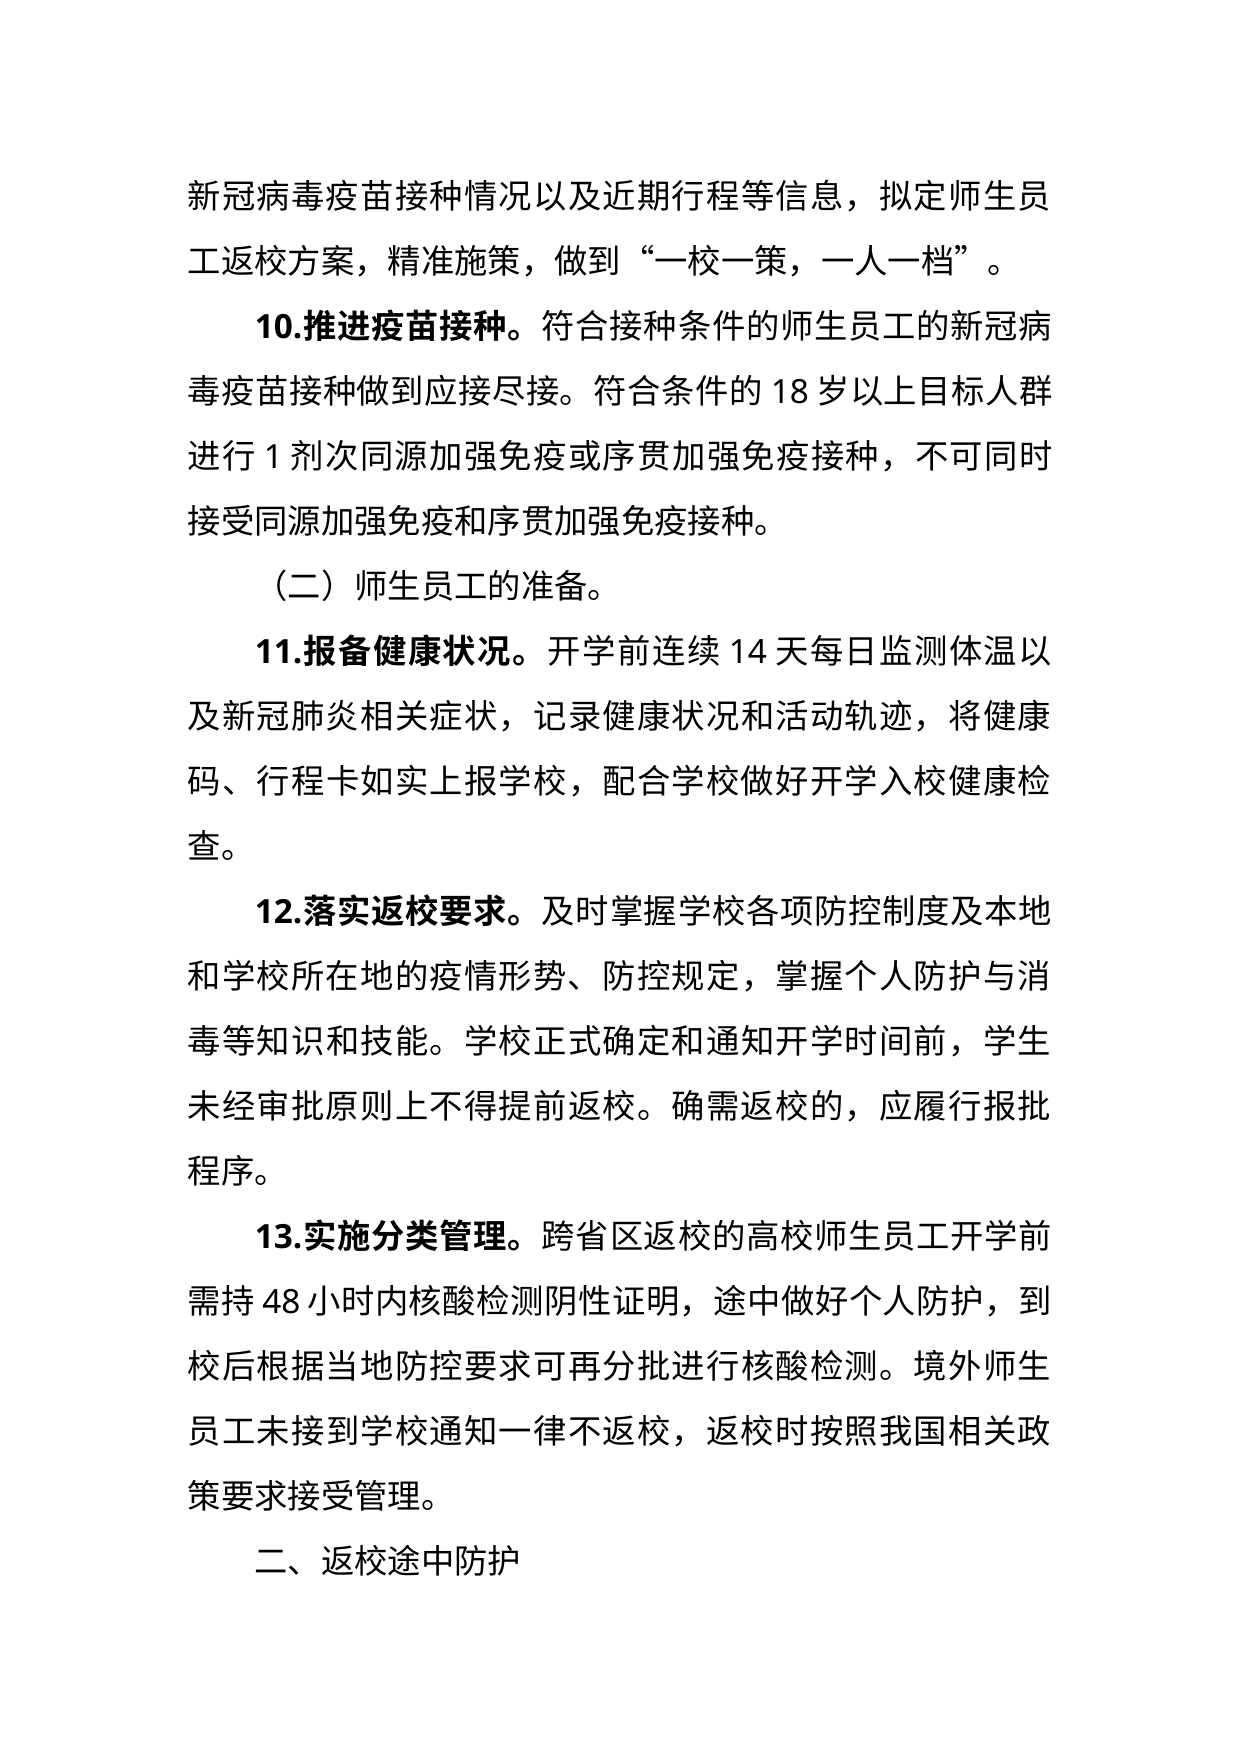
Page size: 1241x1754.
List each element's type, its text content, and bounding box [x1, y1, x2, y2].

text 12.落实返校要求。及时掌握学校各项防控制度及本地和学校所在地的疫情形势、防控规定，掌握个人防护与消毒等知识和技能。学校正式确定和通知开学时间前，学生未经审批原则上不得提前返校。确需返校的，应履行报批程序。 [187, 877, 1053, 1202]
text 10.推进疫苗接种。符合接种条件的师生员工的新冠病毒疫苗接种做到应接尽接。符合条件的18岁以上目标人群进行1剂次同源加强免疫或序贯加强免疫接种，不可同时接受同源加强免疫和序贯加强免疫接种。 [187, 292, 1053, 552]
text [187, 162, 1053, 292]
text 11.报备健康状况。开学前连续14天每日监测体温以及新冠肺炎相关症状，记录健康状况和活动轨迹，将健康码、行程卡如实上报学校，配合学校做好开学入校健康检查。 [187, 617, 1053, 877]
text 二、返校途中防护 [187, 1527, 1053, 1592]
text 13.实施分类管理。跨省区返校的高校师生员工开学前需持48小时内核酸检测阴性证明，途中做好个人防护，到校后根据当地防控要求可再分批进行核酸检测。境外师生员工未接到学校通知一律不返校，返校时按照我国相关政策要求接受管理。 [187, 1202, 1053, 1527]
text （二）师生员工的准备。 [187, 552, 1053, 617]
